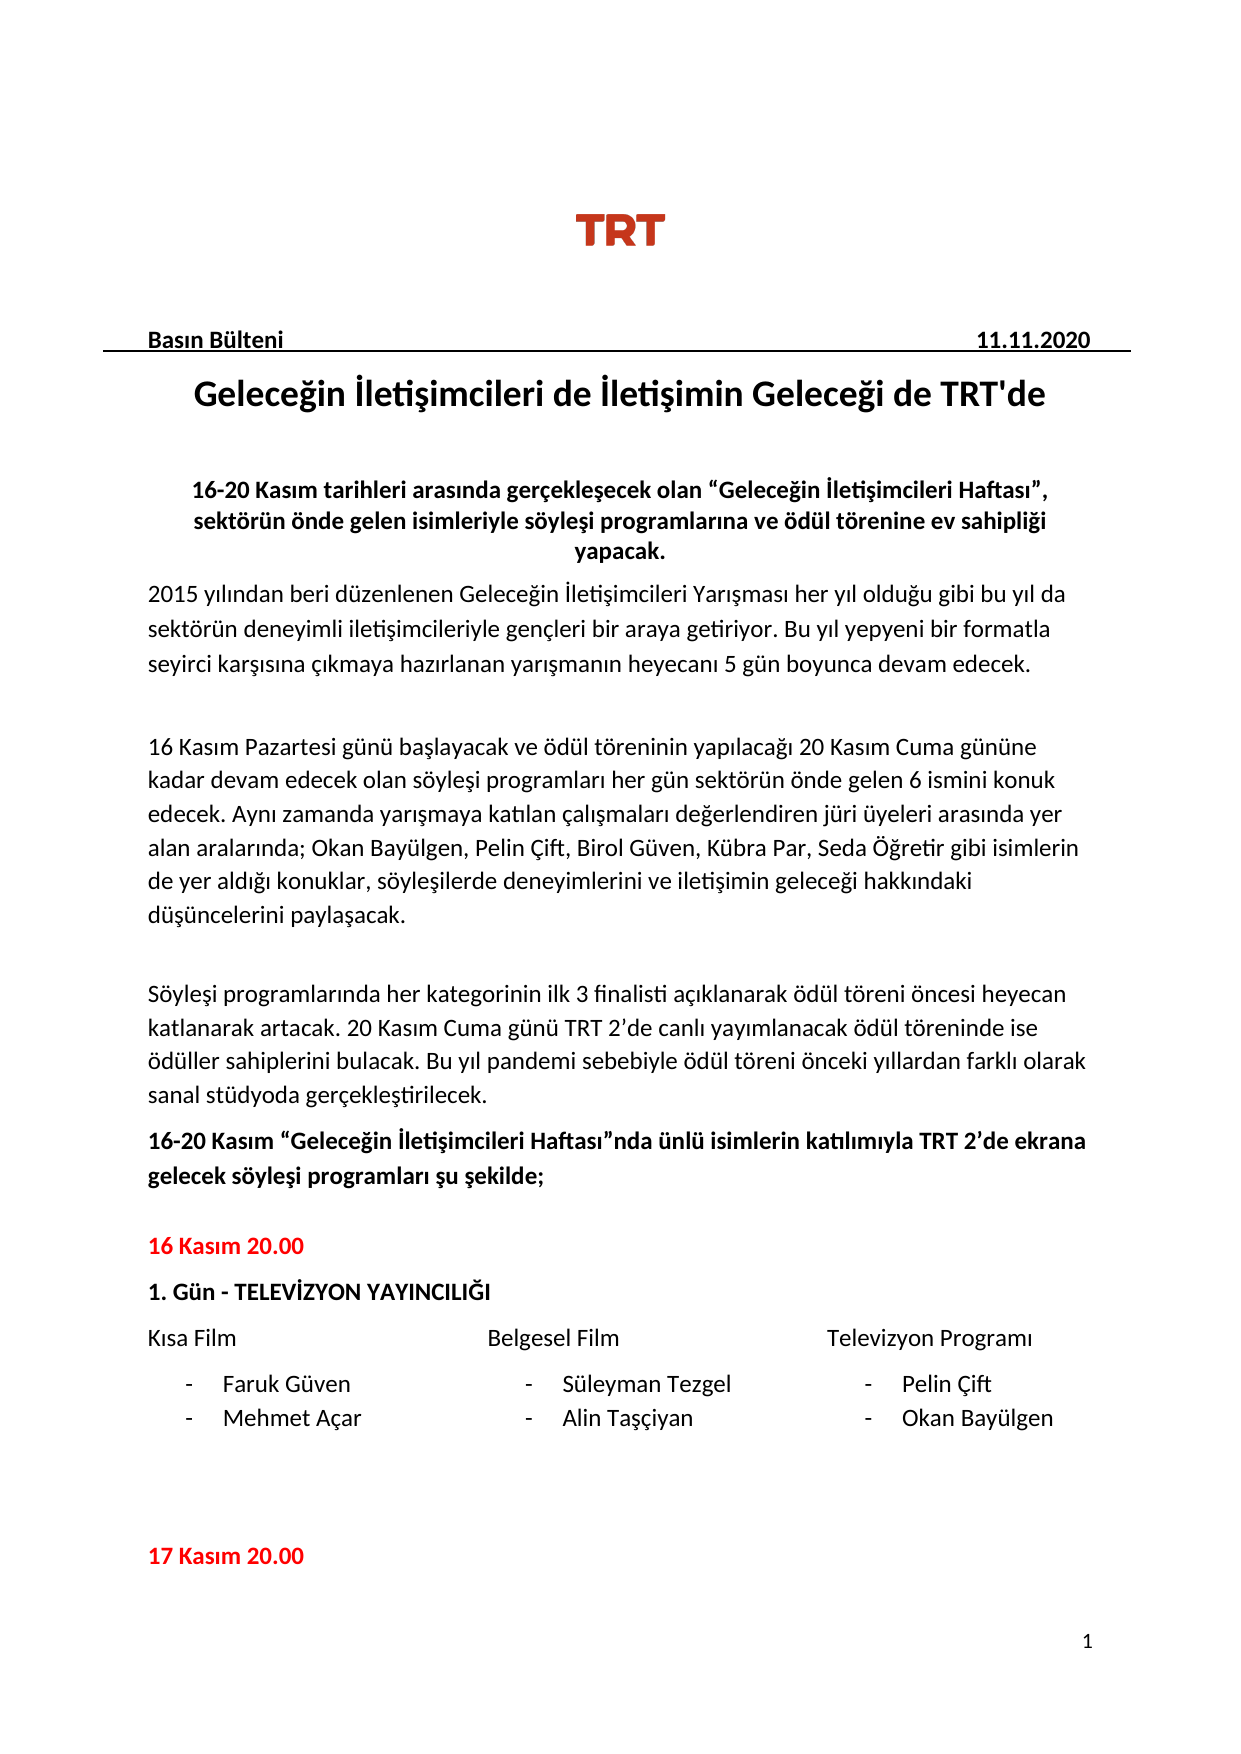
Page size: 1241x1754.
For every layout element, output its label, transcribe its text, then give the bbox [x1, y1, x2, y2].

text 1. Gün - TELEVİZYON YAYINCILIĞI [148, 1276, 1093, 1307]
list Okan Bayülgen [864, 1402, 1093, 1432]
list Mehmet Açar [185, 1402, 413, 1432]
list Süleyman Tezgel [525, 1368, 753, 1399]
text 16 Kasım Pazartesi günü başlayacak ve ödül töreninin yapılacağı 20 Kasım Cuma gününe kadar devam edecek olan söyleşi programları her gün sektörün önde gelen 6 ismini konuk edecek. Aynı zamanda yarışmaya katılan çalışmaları değerlendiren jüri üyeleri arasında yer alan aralarında; Okan Bayülgen, Pelin Çift, Birol Güven, Kübra Par, Seda Öğretir gibi isimlerin de yer aldığı konuklar, söyleşilerde deneyimlerini ve iletişimin geleceği hakkındaki düşüncelerini paylaşacak. [148, 731, 1093, 929]
list Alin Taşçiyan [525, 1402, 753, 1432]
text Basın Bülteni 11.11.2020 [148, 324, 1093, 350]
list Pelin Çift [864, 1368, 1093, 1399]
text 16-20 Kasım “Geleceğin İletişimcileri Haftası”nda ünlü isimlerin katılımıyla TRT 2’de ekrana gelecek söyleşi programları şu şekilde; [148, 1125, 1093, 1191]
text Söyleşi programlarında her kategorinin ilk 3 finalisti açıklanarak ödül töreni öncesi heyecan katlanarak artacak. 20 Kasım Cuma günü TRT 2’de canlı yayımlanacak ödül töreninde ise ödüller sahiplerini bulacak. Bu yıl pandemi sebebiyle ödül töreni önceki yıllardan farklı olarak sanal stüdyoda gerçekleştirilecek. [148, 978, 1093, 1109]
text Kısa Film [148, 1322, 413, 1353]
text 17 Kasım 20.00 [148, 1540, 1093, 1570]
text Televizyon Programı [827, 1322, 1093, 1353]
picture [538, 147, 702, 311]
text 16 Kasım 20.00 [148, 1230, 1093, 1261]
text Belgesel Film [487, 1322, 753, 1353]
text 16-20 Kasım tarihleri arasında gerçekleşecek olan “Geleceğin İletişimcileri Haftası”, sektörün önde gelen isimleriyle söyleşi programlarına ve ödül törenine ev sahipliği yapacak. [148, 474, 1093, 566]
text Geleceğin İletişimcileri de İletişimin Geleceği de TRT'de [148, 370, 1093, 416]
text 2015 yılından beri düzenlenen Geleceğin İletişimcileri Yarışması her yıl olduğu gibi bu yıl da sektörün deneyimli iletişimcileriyle gençleri bir araya getiriyor. Bu yıl yepyeni bir formatla seyirci karşısına çıkmaya hazırlanan yarışmanın heyecanı 5 gün boyunca devam edecek. [148, 578, 1093, 679]
list Faruk Güven [185, 1368, 413, 1399]
